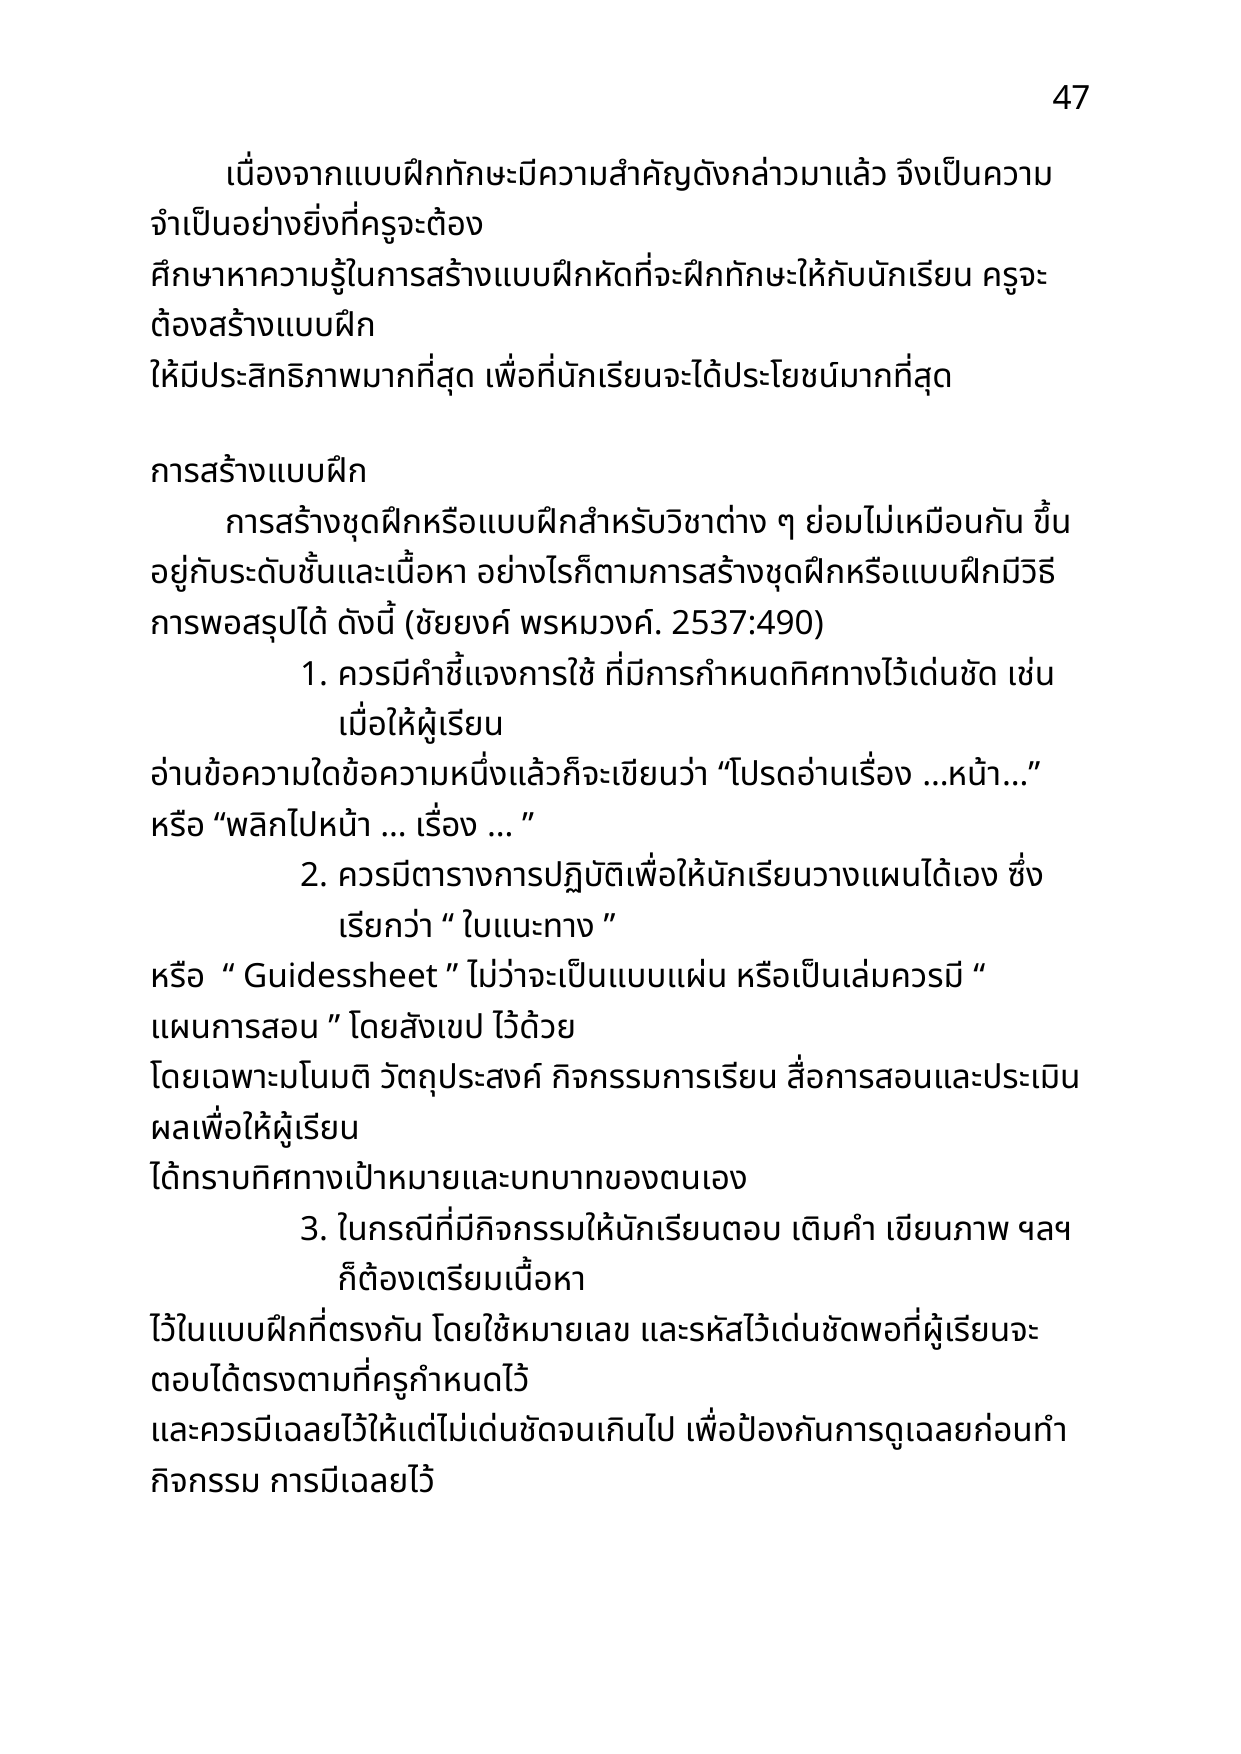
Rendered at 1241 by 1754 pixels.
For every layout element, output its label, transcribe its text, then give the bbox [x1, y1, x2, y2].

text โดยเฉพาะมโนมติ วัตถุประสงค์ กิจกรรมการเรียน สื่อการสอนและประเมินผลเพื่อให้ผู้เรียน [150, 1053, 1090, 1154]
text ศึกษาหาความรู้ในการสร้างแบบฝึกหัดที่จะฝึกทักษะให้กับนักเรียน ครูจะต้องสร้างแบบฝึก [150, 251, 1090, 352]
text เนื่องจากแบบฝึกทักษะมีความสำคัญดังกล่าวมาแล้ว จึงเป็นความจำเป็นอย่างยิ่งที่ครูจะต้อง [150, 150, 1090, 251]
text ไว้ในแบบฝึกที่ตรงกัน โดยใช้หมายเลข และรหัสไว้เด่นชัดพอที่ผู้เรียนจะตอบได้ตรงตามที่ครูกำหนดไว้ [150, 1306, 1090, 1406]
text และควรมีเฉลยไว้ให้แต่ไม่เด่นชัดจนเกินไป เพื่อป้องกันการดูเฉลยก่อนทำกิจกรรม การมีเฉลยไว้ [150, 1406, 1090, 1507]
text อ่านข้อความใดข้อความหนึ่งแล้วก็จะเขียนว่า “โปรดอ่านเรื่อง …หน้า…” หรือ “พลิกไปหน้า … เรื่อง … ” [150, 750, 1090, 851]
text การสร้างแบบฝึก [150, 447, 1090, 498]
text ได้ทราบทิศทางเป้าหมายและบทบาทของตนเอง [150, 1154, 1090, 1204]
text หรือ “ Guidessheet ” ไม่ว่าจะเป็นแบบแผ่น หรือเป็นเล่มควรมี “ แผนการสอน ” โดยสังเขป ไว้ด้วย [150, 952, 1090, 1053]
list ควรมีตารางการปฏิบัติเพื่อให้นักเรียนวางแผนได้เอง ซึ่งเรียกว่า “ ใบแนะทาง ” [300, 851, 1090, 952]
list ควรมีคำชี้แจงการใช้ ที่มีการกำหนดทิศทางไว้เด่นชัด เช่น เมื่อให้ผู้เรียน [300, 649, 1090, 750]
text การสร้างชุดฝึกหรือแบบฝึกสำหรับวิชาต่าง ๆ ย่อมไม่เหมือนกัน ขึ้นอยู่กับระดับชั้นและเนื้อหา อย่างไรก็ตามการสร้างชุดฝึกหรือแบบฝึกมีวิธีการพอสรุปได้ ดังนี้ (ชัยยงค์ พรหมวงค์. 2537:490) [150, 498, 1090, 649]
list ในกรณีที่มีกิจกรรมให้นักเรียนตอบ เติมคำ เขียนภาพ ฯลฯ ก็ต้องเตรียมเนื้อหา [300, 1204, 1090, 1306]
text ให้มีประสิทธิภาพมากที่สุด เพื่อที่นักเรียนจะได้ประโยชน์มากที่สุด [150, 352, 1090, 402]
